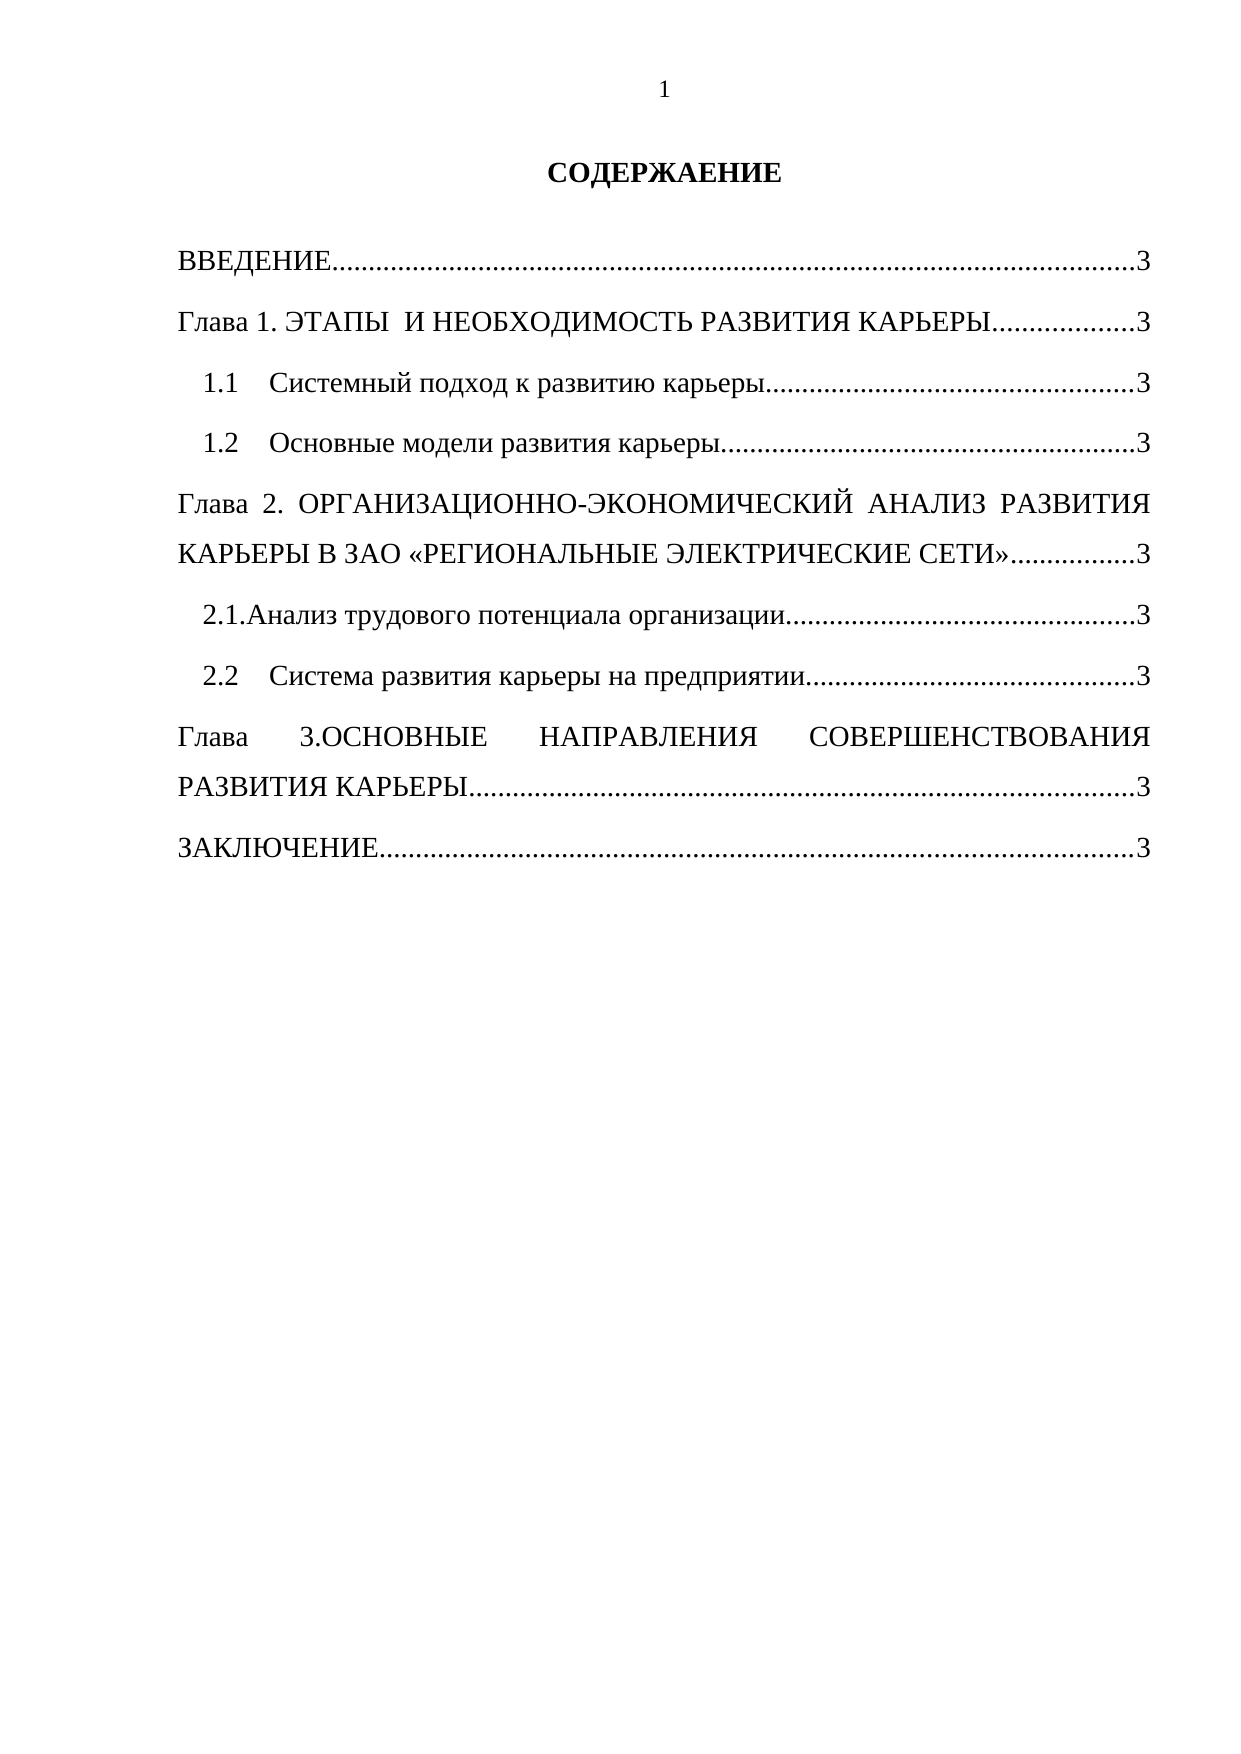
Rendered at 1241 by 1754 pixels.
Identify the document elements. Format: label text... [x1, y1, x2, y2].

text 1.2 Основные модели развития карьеры 3 [202, 426, 1152, 459]
text ВВЕДЕНИЕ 3 [177, 243, 1152, 277]
text 1.1 Системный подход к развитию карьеры 3 [202, 365, 1152, 398]
text 2.2 Система развития карьеры на предприятии 3 [202, 658, 1152, 692]
text Глава 1. ЭТАПЫ И НЕОБХОДИМОСТЬ РАЗВИТИЯ КАРЬЕРЫ 3 [177, 304, 1152, 338]
text Глава 2. ОРГАНИЗАЦИОННО-ЭКОНОМИЧЕСКИЙ АНАЛИЗ РАЗВИТИЯ КАРЬЕРЫ В ЗАО «РЕГИОНАЛЬНЫЕ ЭЛЕКТРИЧЕСКИЕ СЕТИ» 3 [177, 486, 1152, 570]
text Глава 3.ОСНОВНЫЕ НАПРАВЛЕНИЯ СОВЕРШЕНСТВОВАНИЯ РАЗВИТИЯ КАРЬЕРЫ 3 [177, 719, 1152, 803]
subtitle СОДЕРЖАЕНИЕ [177, 156, 1152, 189]
text ЗАКЛЮЧЕНИЕ 3 [177, 830, 1152, 863]
text 2.1.Анализ трудового потенциала организации 3 [202, 597, 1152, 631]
